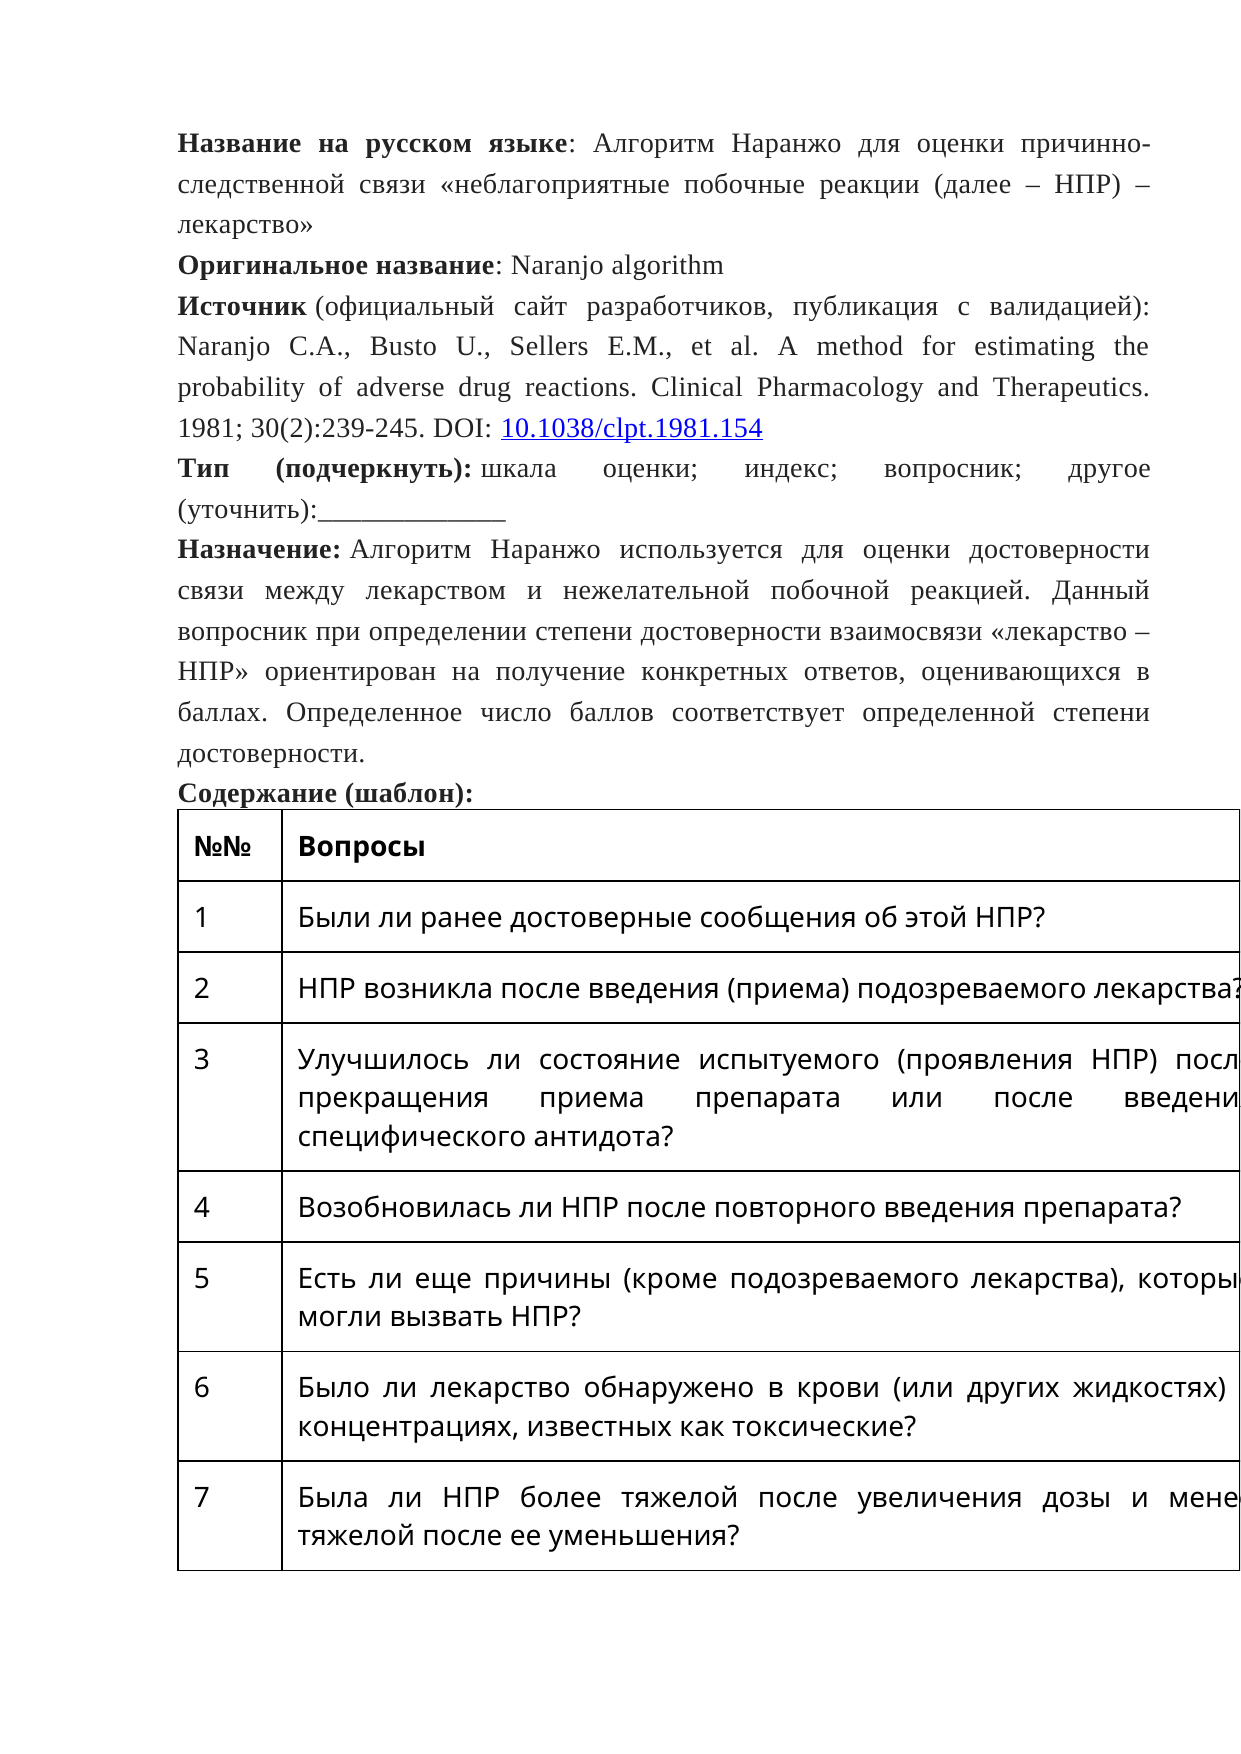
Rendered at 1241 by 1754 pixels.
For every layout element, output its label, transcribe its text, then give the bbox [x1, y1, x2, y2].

text Оригинальное название: Naranjo algorithm [177, 240, 1152, 281]
table_cell Улучшилось ли состояние испытуемого (проявления НПР) после прекращения приема препарата или после введения специфического антидота? [283, 1024, 1239, 1170]
table_cell 5 [179, 1243, 281, 1351]
table_cell 3 [179, 1024, 281, 1170]
text Содержание (шаблон): [177, 768, 1152, 809]
text Тип (подчеркнуть): шкала оценки; индекс; вопросник; другое (уточнить):_____________ [177, 443, 1152, 524]
table_cell 4 [179, 1172, 281, 1241]
table_header №№ [179, 810, 281, 880]
table_cell Есть ли еще причины (кроме подозреваемого лекарства), которые могли вызвать НПР? [283, 1243, 1239, 1351]
text Назначение: Алгоритм Наранжо используется для оценки достоверности связи между лекарством и нежелательной побочной реакцией. Данный вопросник при определении степени достоверности взаимосвязи «лекарство – НПР» ориентирован на получение конкретных ответов, оценивающихся в баллах. Определенное число баллов соответствует определенной степени достоверности. [177, 524, 1152, 768]
table_cell Были ли ранее достоверные сообщения об этой НПР? [283, 882, 1239, 951]
table_cell 1 [179, 882, 281, 951]
table_cell 2 [179, 953, 281, 1022]
table_cell 7 [179, 1462, 281, 1569]
table_cell Была ли НПР более тяжелой после увеличения дозы и менее тяжелой после ее уменьшения? [283, 1462, 1239, 1569]
table_header Вопросы [283, 810, 1239, 880]
table_cell Возобновилась ли НПР после повторного введения препарата? [283, 1172, 1239, 1241]
table_cell 6 [179, 1352, 281, 1460]
table_cell Было ли лекарство обнаружено в крови (или других жидкостях) в концентрациях, известных как токсические? [283, 1352, 1239, 1460]
text Источник (официальный сайт разработчиков, публикация с валидацией): Naranjo С.A., Busto U., Sellers E.M., et al. A method for estimating the probability of adverse drug reactions. Clinical Pharmacology and Therapeutics. 1981; 30(2):239-245. DOI: 10.1038/clpt.1981.154 [177, 281, 1152, 443]
table_cell НПР возникла после введения (приема) подозреваемого лекарства? [283, 953, 1239, 1022]
text Название на русском языке: Алгоритм Наранжо для оценки причинно-следственной связи «неблагоприятные побочные реакции (далее – НПР) – лекарство» [177, 118, 1152, 240]
